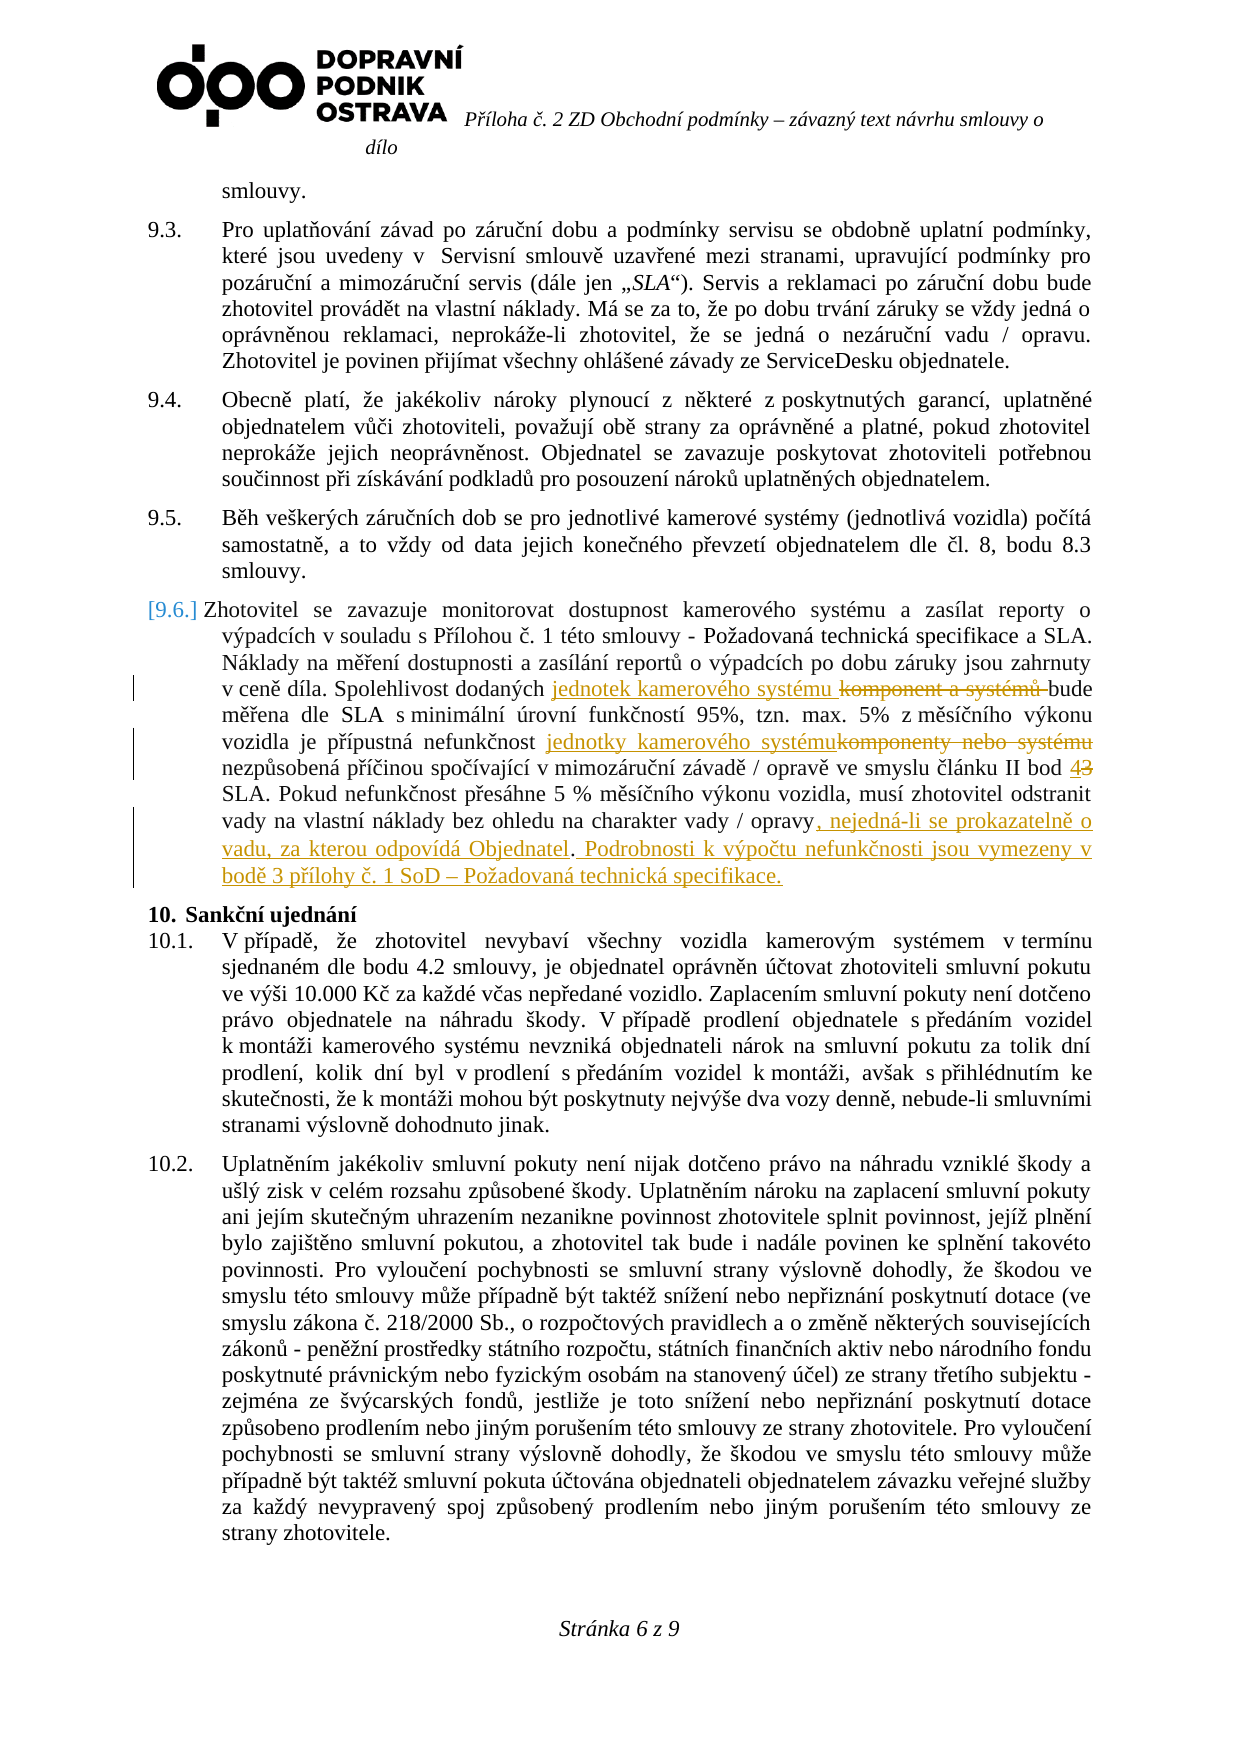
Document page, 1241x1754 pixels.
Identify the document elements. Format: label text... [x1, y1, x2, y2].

list Běh veškerých záručních dob se pro jednotlivé kamerové systémy (jednotlivá vozidla) počítá samostatně, a to vždy od data jejich konečného převzetí objednatelem dle čl. 8, bodu 8.3 smlouvy. [148, 504, 1092, 583]
picture [157, 44, 464, 127]
list Obecně platí, že jakékoliv nároky plynoucí z některé z poskytnutých garancí, uplatněné objednatelem vůči zhotoviteli, považují obě strany za oprávněné a platné, pokud zhotovitel neprokáže jejich neoprávněnost. Objednatel se zavazuje poskytovat zhotoviteli potřebnou součinnost při získávání podkladů pro posouzení nároků uplatněných objednatelem. [148, 386, 1092, 492]
list V případě, že zhotovitel nevybaví všechny vozidla kamerovým systémem v termínu sjednaném dle bodu 4.2 smlouvy, je objednatel oprávněn účtovat zhotoviteli smluvní pokutu ve výši 10.000 Kč za každé včas nepředané vozidlo. Zaplacením smluvní pokuty není dotčeno právo objednatele na náhradu škody. V případě prodlení objednatele s předáním vozidel k montáži kamerového systému nevzniká objednateli nárok na smluvní pokutu za tolik dní prodlení, kolik dní byl v prodlení s předáním vozidel k montáži, avšak s přihlédnutím ke skutečnosti, že k montáži mohou být poskytnuty nejvýše dva vozy denně, nebude-li smluvními stranami výslovně dohodnuto jinak. [148, 927, 1092, 1138]
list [148, 177, 1092, 203]
list Pro uplatňování závad po záruční dobu a podmínky servisu se obdobně uplatní podmínky, které jsou uvedeny v Servisní smlouvě uzavřené mezi stranami, upravující podmínky pro pozáruční a mimozáruční servis (dále jen „SLA“). Servis a reklamaci po záruční dobu bude zhotovitel provádět na vlastní náklady. Má se za to, že po dobu trvání záruky se vždy jedná o oprávněnou reklamaci, neprokáže-li zhotovitel, že se jedná o nezáruční vadu / opravu. Zhotovitel je povinen přijímat všechny ohlášené závady ze ServiceDesku objednatele. [148, 216, 1092, 374]
list Zhotovitel se zavazuje monitorovat dostupnost kamerového systému a zasílat reporty o výpadcích v souladu s Přílohou č. 1 této smlouvy - Požadovaná technická specifikace a SLA. Náklady na měření dostupnosti a zasílání reportů o výpadcích po dobu záruky jsou zahrnuty v ceně díla. Spolehlivost dodaných bude měřena dle SLA s minimální úrovní funkčností 95%, tzn. max. 5% z měsíčního výkonu vozidla je přípustná nefunkčnost nezpůsobená příčinou spočívající v mimozáruční závadě / opravě ve smyslu článku II bod SLA. Pokud nefunkčnost přesáhne 5 % měsíčního výkonu vozidla, musí zhotovitel odstranit vady na vlastní náklady bez ohledu na charakter vady / opravy. [148, 596, 1092, 888]
list Sankční ujednání [148, 901, 1092, 927]
list Uplatněním jakékoliv smluvní pokuty není nijak dotčeno právo na náhradu vzniklé škody a ušlý zisk v celém rozsahu způsobené škody. Uplatněním nároku na zaplacení smluvní pokuty ani jejím skutečným uhrazením nezanikne povinnost zhotovitele splnit povinnost, jejíž plnění bylo zajištěno smluvní pokutou, a zhotovitel tak bude i nadále povinen ke splnění takovéto povinnosti. Pro vyloučení pochybnosti se smluvní strany výslovně dohodly, že škodou ve smyslu této smlouvy může případně být taktéž snížení nebo nepřiznání poskytnutí dotace (ve smyslu zákona č. 218/2000 Sb., o rozpočtových pravidlech a o změně některých souvisejících zákonů - peněžní prostředky státního rozpočtu, státních finančních aktiv nebo národního fondu poskytnuté právnickým nebo fyzickým osobám na stanovený účel) ze strany třetího subjektu - zejména ze švýcarských fondů, jestliže je toto snížení nebo nepřiznání poskytnutí dotace způsobeno prodlením nebo jiným porušením této smlouvy ze strany zhotovitele. Pro vyloučení pochybnosti se smluvní strany výslovně dohodly, že škodou ve smyslu této smlouvy může případně být taktéž smluvní pokuta účtována objednateli objednatelem závazku veřejné služby za každý nevypravený spoj způsobený prodlením nebo jiným porušením této smlouvy ze strany zhotovitele. [148, 1150, 1092, 1546]
